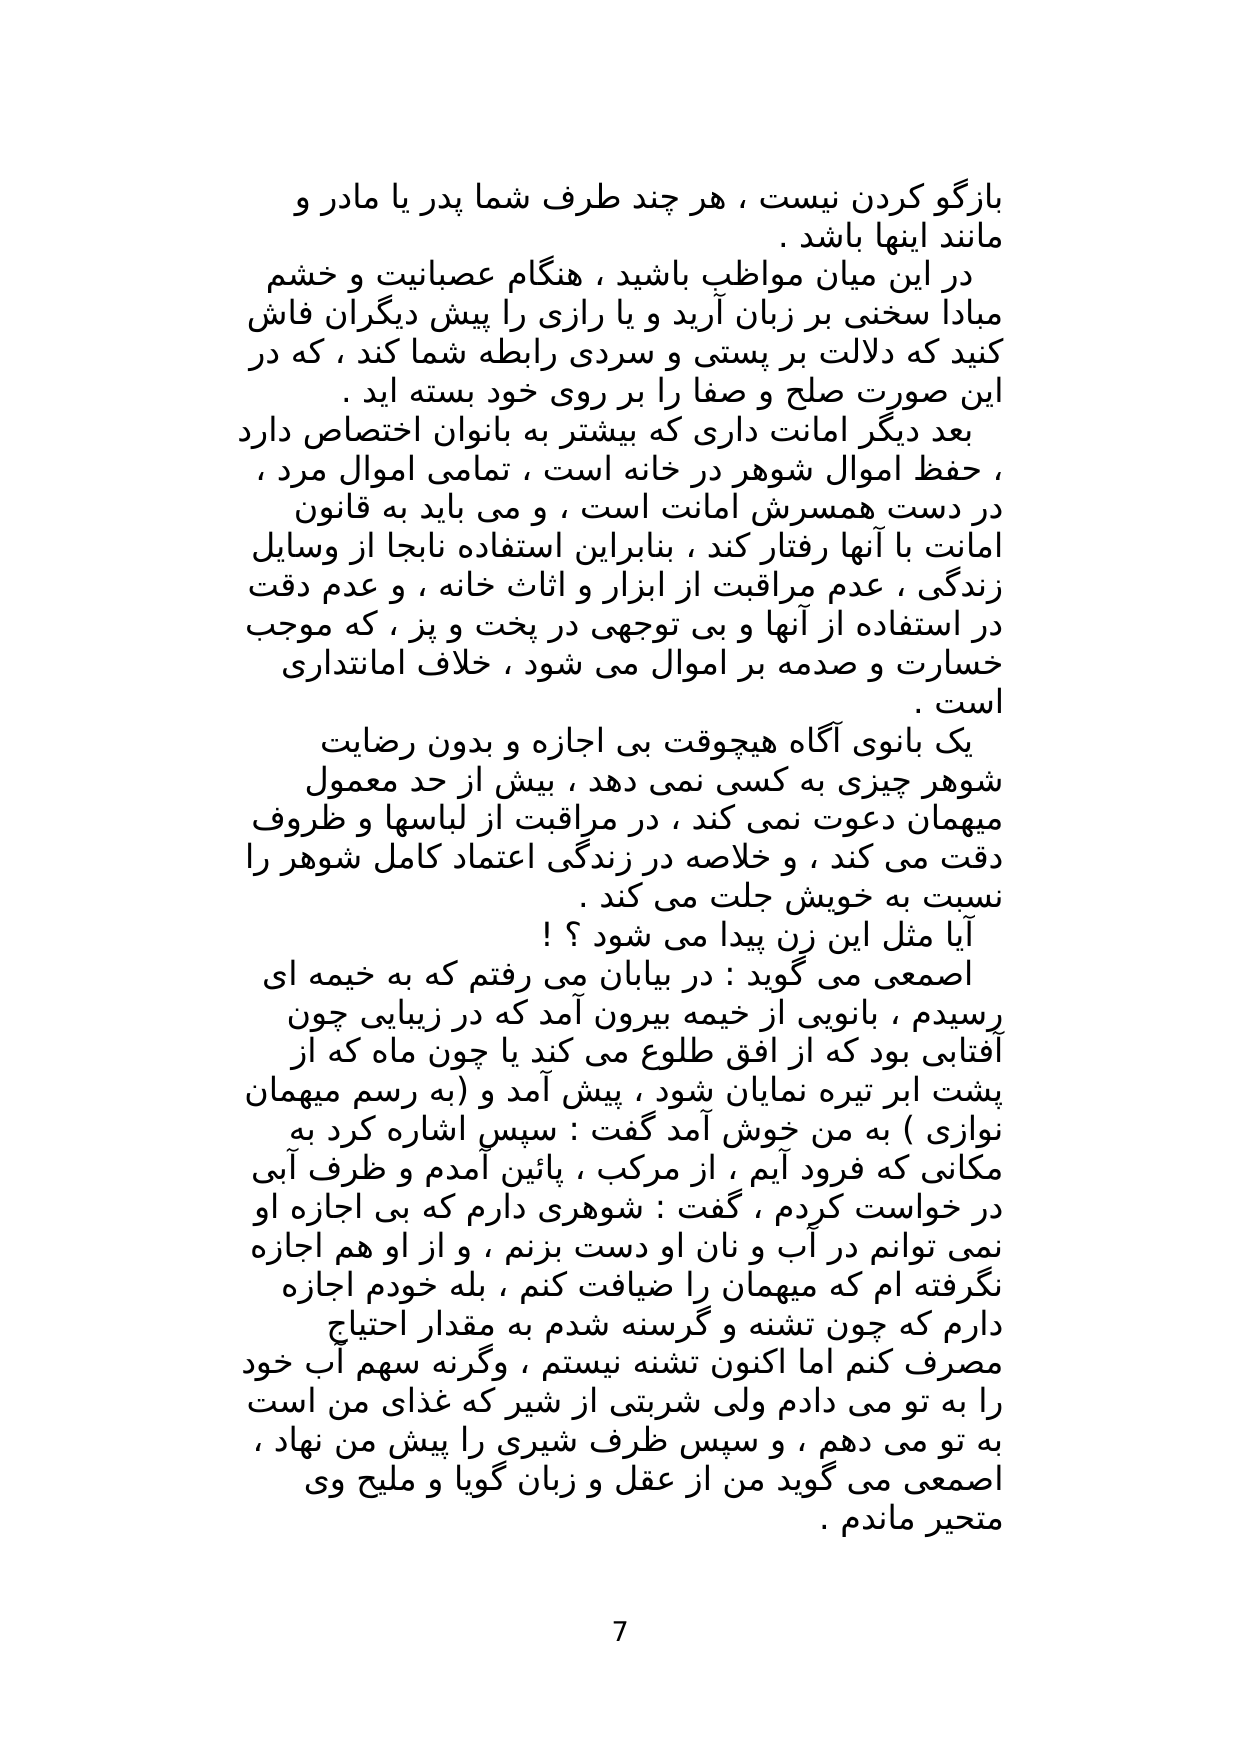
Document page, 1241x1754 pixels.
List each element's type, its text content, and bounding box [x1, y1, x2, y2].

text اصمعی می گوید : در بیابان می رفتم که به خیمه ای رسیدم ، بانویی از خیمه بیرون آمد که در زیبایی چون آفتابی بود که از افق طلوع می کند یا چون ماه که از پشت ابر تیره نمایان شود ، پیش آمد و (به رسم میهمان نوازی ) به من خوش آمد گفت : سپس اشاره کرد به مکانی که فرود آیم ، از مرکب ، پائین آمدم و ظرف آبی در خواست کردم ، گفت : شوهری دارم که بی اجازه او نمی توانم در آب و نان او دست بزنم ، و از او هم اجازه نگرفته ام که میهمان را ضیافت کنم ، بله خودم اجازه دارم که چون تشنه و گرسنه شدم به مقدار احتیاج مصرف کنم اما اکنون تشنه نیستم ، وگرنه سهم آب خود را به تو می دادم ولی شربتی از شیر که غذای من است به تو می دهم ، و سپس ظرف شیری را پیش من نهاد ، اصمعی می گوید من از عقل و زبان گویا و ملیح وی متحیر ماندم . [236, 954, 1004, 1537]
text آیا مثل این زن پیدا می شود ؟ ! [236, 915, 1004, 954]
text بعد دیگر امانت داری که بیشتر به بانوان اختصاص دارد ، حفظ اموال شوهر در خانه است ، تمامی اموال مرد ، در دست همسرش امانت است ، و می باید به قانون امانت با آنها رفتار کند ، بنابراین استفاده نابجا از وسایل زندگی ، عدم مراقبت از ابزار و اثاث خانه ، و عدم دقت در استفاده از آنها و بی توجهی در پخت و پز ، که موجب خسارت و صدمه بر اموال می شود ، خلاف امانتداری است . [236, 410, 1004, 721]
text در این میان مواظب باشید ، هنگام عصبانیت و خشم مبادا سخنی بر زبان آرید و یا رازی را پیش دیگران فاش کنید که دلالت بر پستی و سردی رابطه شما کند ، که در این صورت صلح و صفا را بر روی خود بسته اید . [236, 255, 1004, 410]
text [236, 177, 1004, 255]
text یک بانوی آگاه هیچوقت بی اجازه و بدون رضایت شوهر چیزی به کسی نمی دهد ، بیش از حد معمول میهمان دعوت نمی کند ، در مراقبت از لباسها و ظروف دقت می کند ، و خلاصه در زندگی اعتماد کامل شوهر را نسبت به خویش جلت می کند . [236, 721, 1004, 915]
